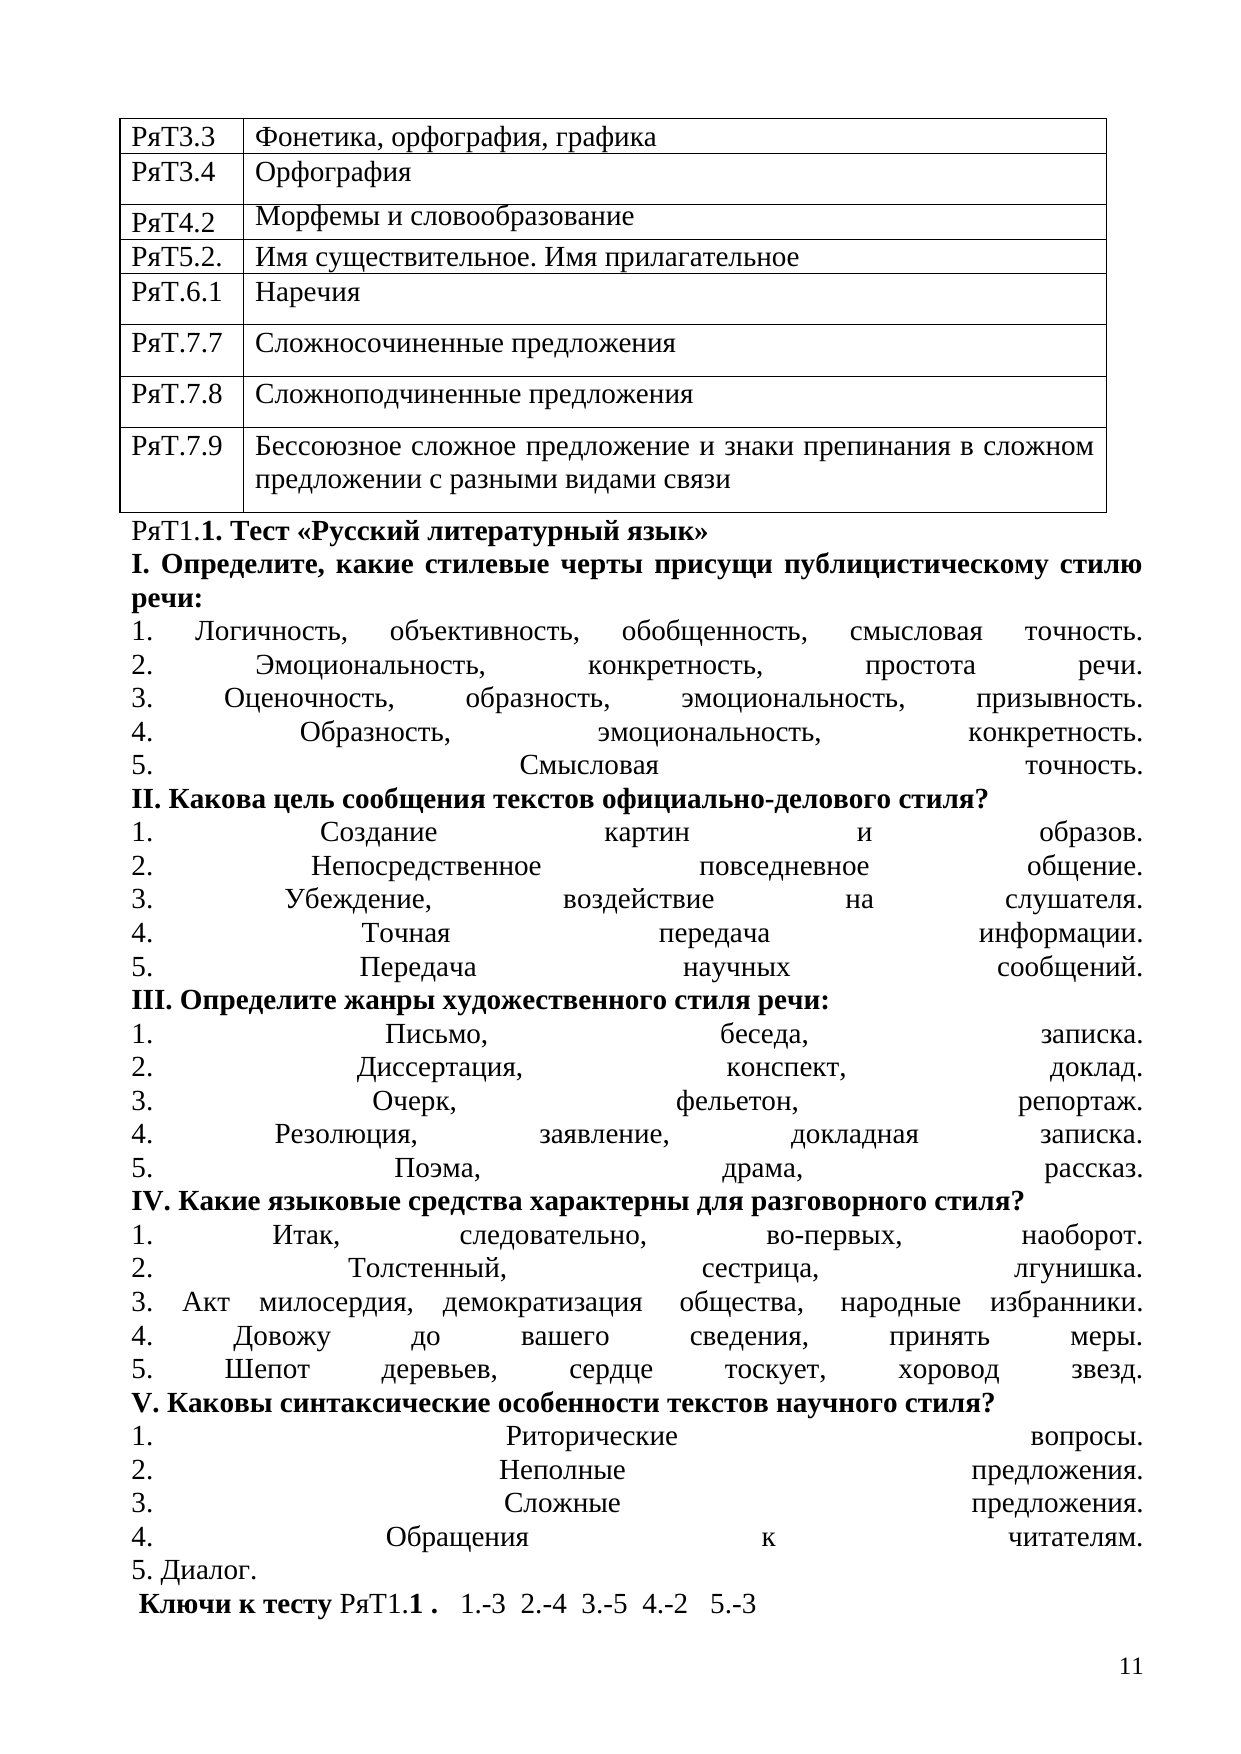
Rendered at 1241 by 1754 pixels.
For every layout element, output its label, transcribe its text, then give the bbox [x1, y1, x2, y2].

table_cell РяТ.7.9 [121, 428, 243, 512]
text 1. Риторические вопросы. 2. Неполные предложения. 3. Сложные предложения. 4. Обращения к читателям. 5. Диалог. [131, 1418, 1144, 1586]
table_cell Морфемы и словообразование [244, 205, 1106, 238]
table_cell Фонетика, орфография, графика [244, 119, 1106, 153]
table_cell РяТ.6.1 [121, 274, 243, 324]
table_cell Бессоюзное сложное предложение и знаки препинания в сложном предложении с разными видами связи [244, 428, 1106, 512]
table_cell РяТ4.2 [121, 205, 243, 238]
table_cell Наречия [244, 274, 1106, 324]
table_cell Имя существительное. Имя прилагательное [244, 240, 1106, 273]
table_cell РяТ3.3 [121, 119, 243, 153]
text 1. Итак, следовательно, во-первых, наоборот. 2. Толстенный, сестрица, лгунишка. 3. Акт милосердия, демократизация общества, народные избранники. 4. Довожу до вашего сведения, принять меры. 5. Шепот деревьев, сердце тоскует, хоровод звезд. V. Каковы синтаксические особенности текстов научного стиля? [131, 1217, 1144, 1418]
table_cell РяТ3.4 [121, 154, 243, 204]
text 1. Логичность, объективность, обобщенность, смысловая точность. 2. Эмоциональность, конкретность, простота речи. 3. Оценочность, образность, эмоциональность, призывность. 4. Образность, эмоциональность, конкретность. 5. Смысловая точность. II. Какова цель сообщения текстов официально-делового стиля? [131, 613, 1144, 814]
text 1. Письмо, беседа, записка. 2. Диссертация, конспект, доклад. 3. Очерк, фельетон, репортаж. 4. Резолюция, заявление, докладная записка. 5. Поэма, драма, рассказ. IV. Какие языковые средства характерны для разговорного стиля? [131, 1016, 1144, 1217]
text 1. Создание картин и образов. 2. Непосредственное повседневное общение. 3. Убеждение, воздействие на слушателя. 4. Точная передача информации. 5. Передача научных сообщений. III. Определите жанры художественного стиля речи: [131, 814, 1144, 1016]
table_cell Орфография [244, 154, 1106, 204]
text I. Определите, какие стилевые черты присущи публицистическому стилю речи: [131, 546, 1144, 613]
text Ключи к тесту РяТ1.1 . 1.-3 2.-4 3.-5 4.-2 5.-3 [131, 1586, 1144, 1619]
table_cell РяТ5.2. [121, 240, 243, 273]
text РяТ1.1. Тест «Русский литературный язык» [131, 513, 1144, 546]
table_cell РяТ.7.8 [121, 377, 243, 427]
table_cell РяТ.7.7 [121, 325, 243, 376]
table_cell Сложносочиненные предложения [244, 325, 1106, 376]
table_cell Сложноподчиненные предложения [244, 377, 1106, 427]
